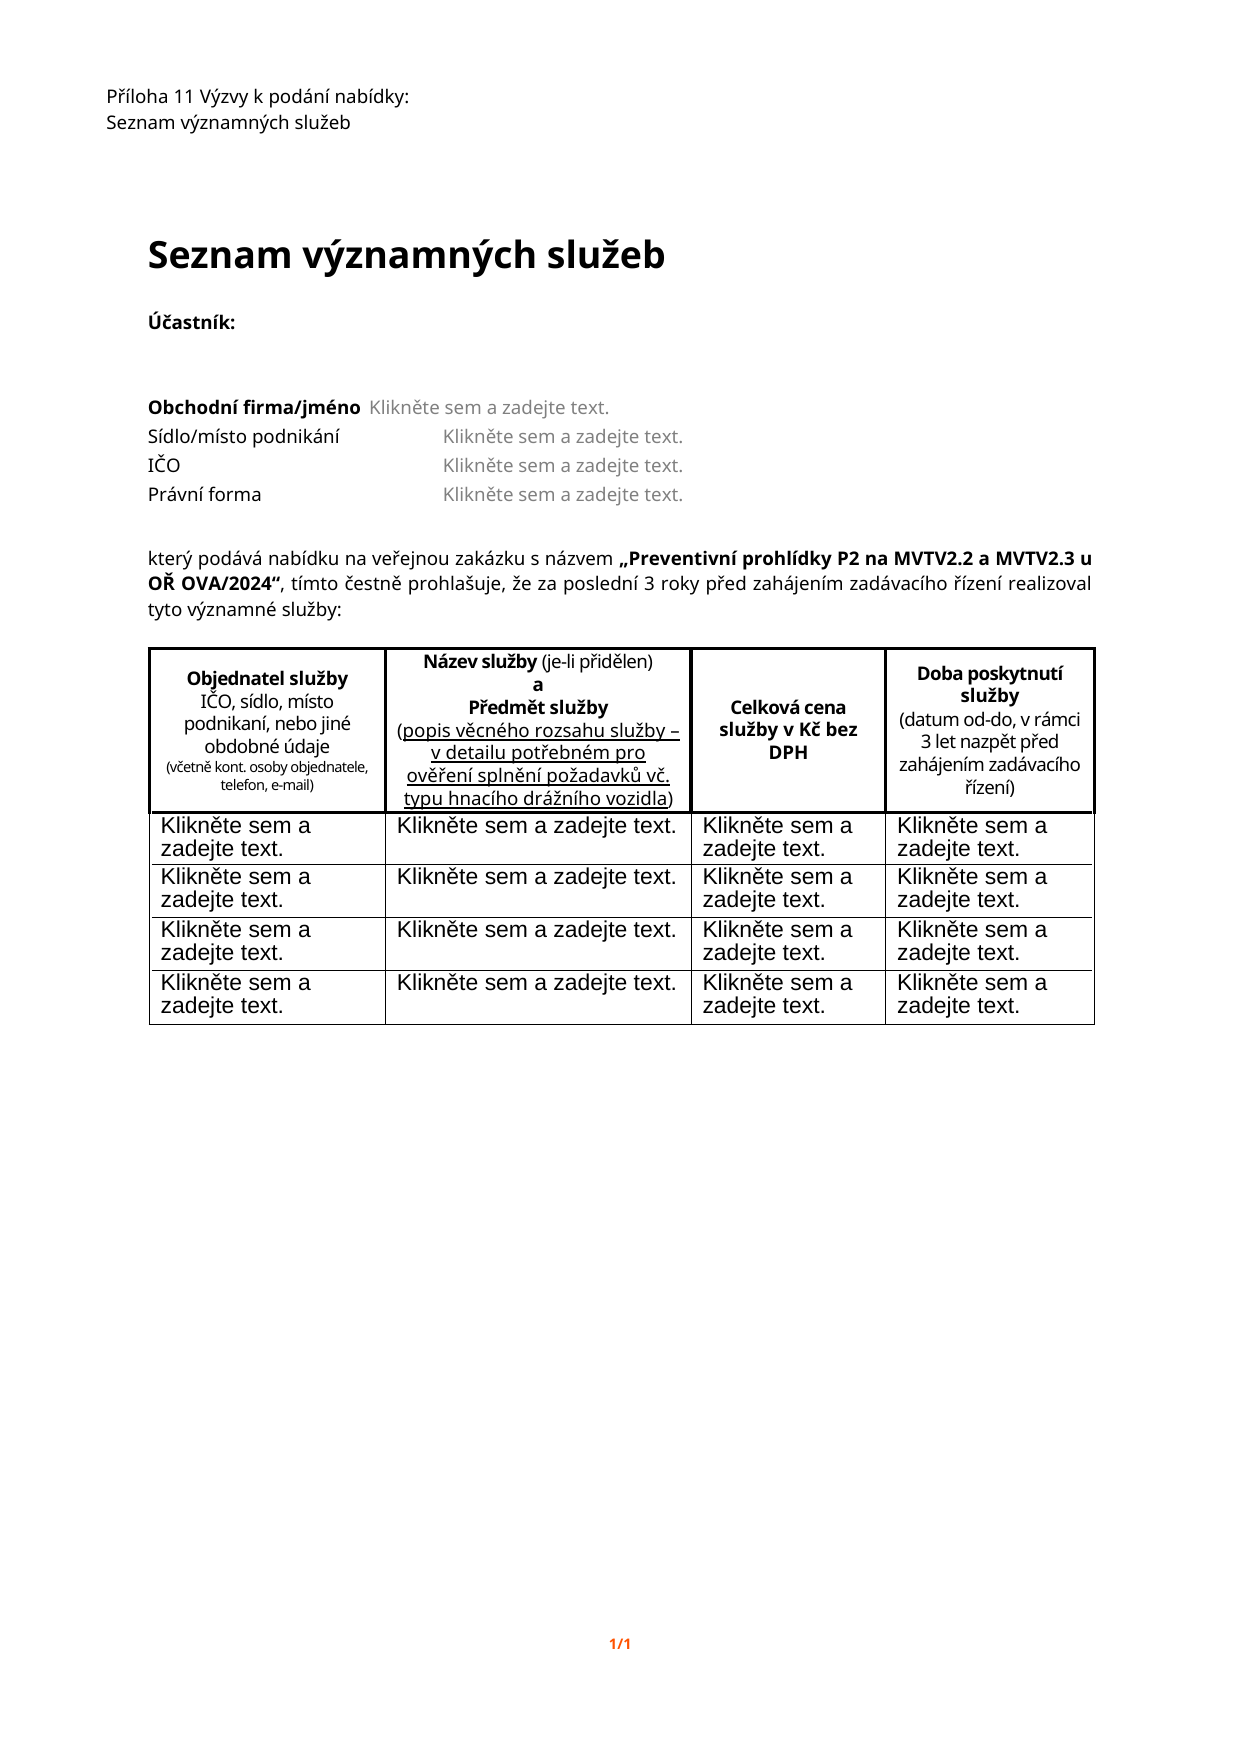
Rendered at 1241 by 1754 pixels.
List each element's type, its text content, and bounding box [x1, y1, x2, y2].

text který podává nabídku na veřejnou zakázku s názvem „Preventivní prohlídky P2 na MVTV2.2 a MVTV2.3 u OŘ OVA/2024“, tímto čestně prohlašuje, že za poslední 3 roky před zahájením zadávacího řízení realizoval tyto významné služby: [148, 545, 1093, 622]
text Účastník: [148, 304, 1093, 335]
title Seznam významných služeb [148, 228, 1093, 279]
table_header Název služby (je-li přidělen) a Předmět služby (popis věcného rozsahu služby – v detailu potřebném pro ověření splnění požadavků vč. typu hnacího drážního vozidla) [387, 650, 689, 811]
table_header Celková cena služby v Kč bez DPH [693, 650, 884, 811]
text IČO [148, 449, 1093, 478]
text Sídlo/místo podnikání [148, 420, 1093, 449]
text Právní forma [148, 478, 1093, 507]
table_header Objednatel služby IČO, sídlo, místo podnikaní, nebo jiné obdobné údaje (včetně kont. osoby objednatele, telefon, e-mail) [151, 650, 384, 811]
table_header Doba poskytnutí služby (datum od-do, v rámci 3 let nazpět před zahájením zadávacího řízení) [887, 650, 1093, 811]
text Obchodní firma/jméno [148, 391, 1093, 420]
